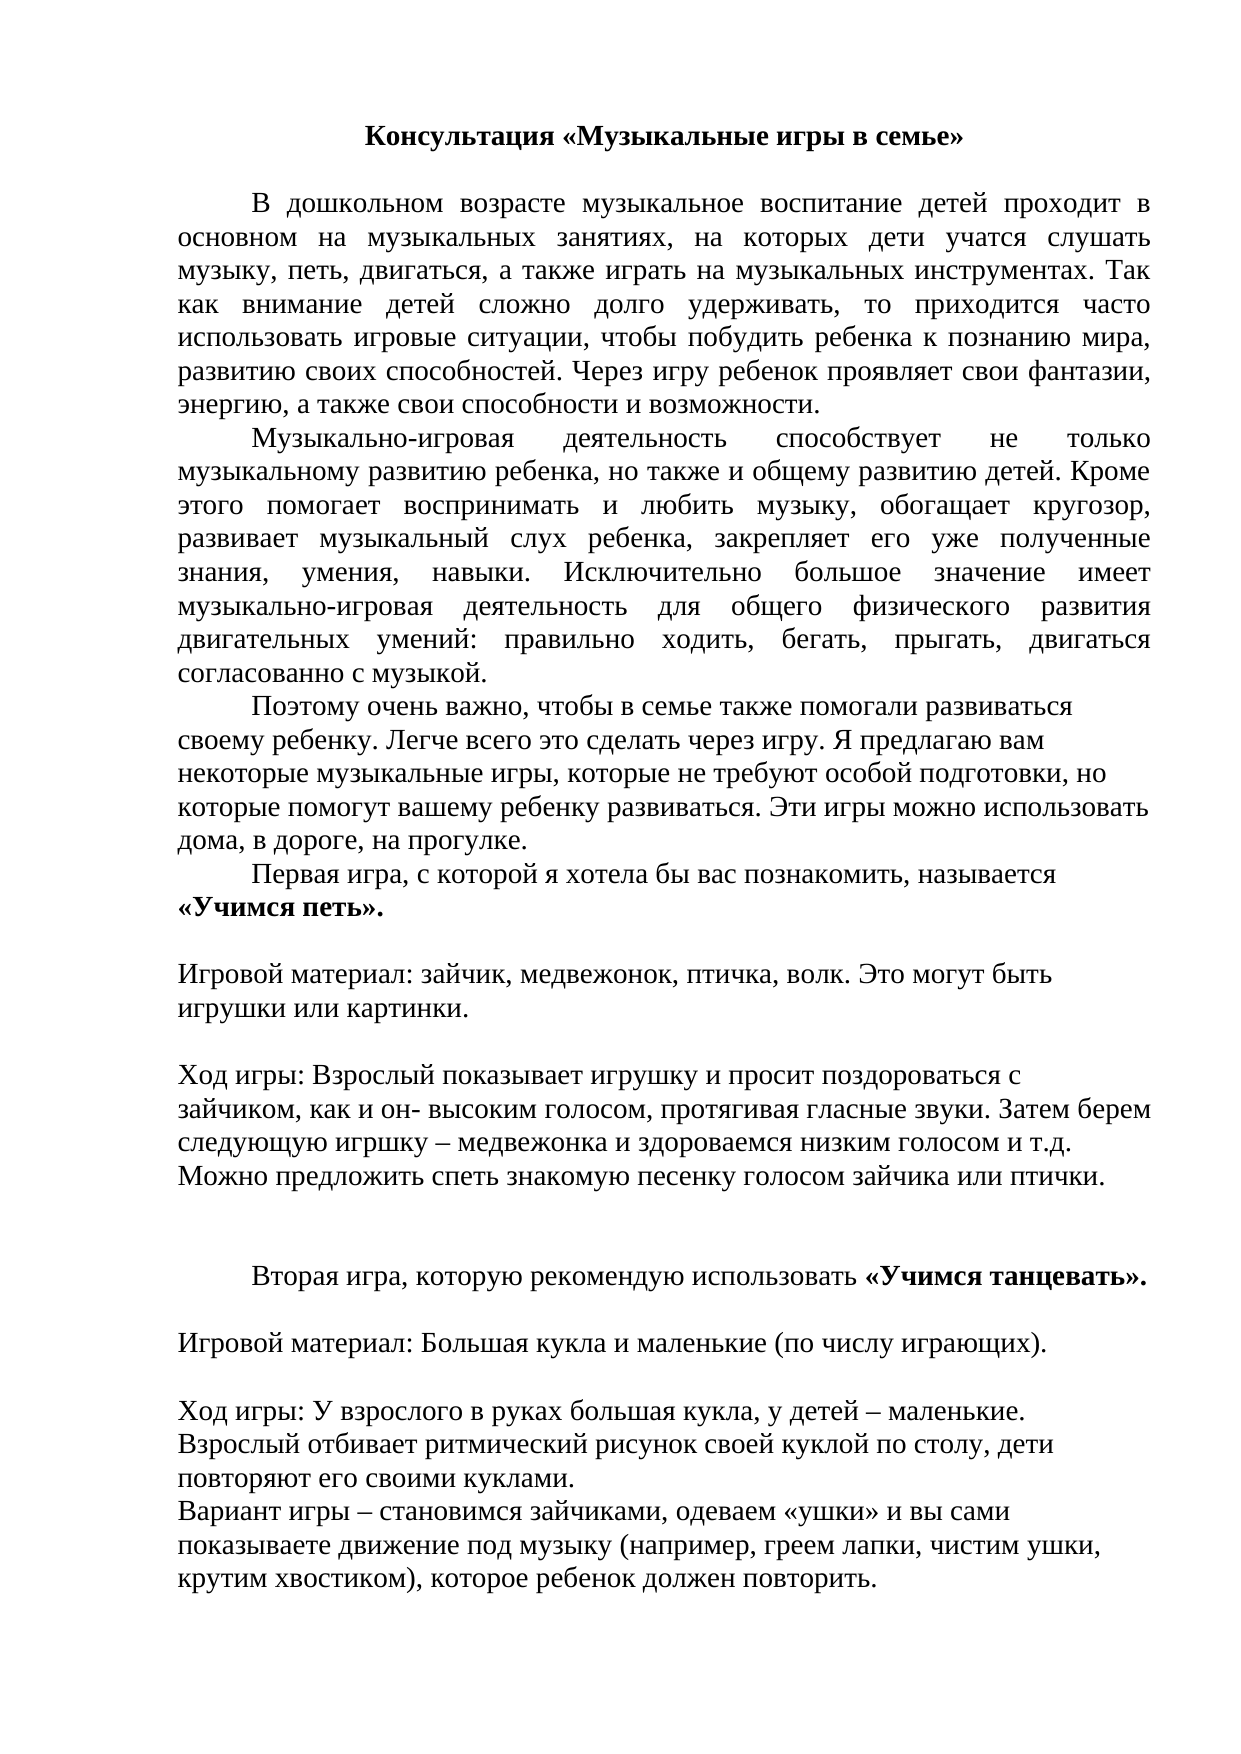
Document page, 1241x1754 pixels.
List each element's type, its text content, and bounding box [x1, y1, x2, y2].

text Ход игры: У взрослого в руках большая кукла, у детей – маленькие. Взрослый отбивает ритмический рисунок своей куклой по столу, дети повторяют его своими куклами. [177, 1393, 1152, 1493]
text Вторая игра, которую рекомендую использовать «Учимся танцевать». [177, 1258, 1152, 1292]
text Игровой материал: зайчик, медвежонок, птичка, волк. Это могут быть игрушки или картинки. [177, 957, 1152, 1024]
text Первая игра, с которой я хотела бы вас познакомить, называется «Учимся петь». [177, 856, 1152, 923]
text Игровой материал: Большая кукла и маленькие (по числу играющих). [177, 1326, 1152, 1359]
text В дошкольном возрасте музыкальное воспитание детей проходит в основном на музыкальных занятиях, на которых дети учатся слушать музыку, петь, двигаться, а также играть на музыкальных инструментах. Так как внимание детей сложно долго удерживать, то приходится часто использовать игровые ситуации, чтобы побудить ребенка к познанию мира, развитию своих способностей. Через игру ребенок проявляет свои фантазии, энергию, а также свои способности и возможности. [177, 185, 1152, 420]
text Ход игры: Взрослый показывает игрушку и просит поздороваться с зайчиком, как и он- высоким голосом, протягивая гласные звуки. Затем берем следующую игршку – медвежонка и здороваемся низким голосом и т.д. Можно предложить спеть знакомую песенку голосом зайчика или птички. [177, 1057, 1152, 1191]
text Консультация «Музыкальные игры в семье» [177, 118, 1152, 152]
text Вариант игры – становимся зайчиками, одеваем «ушки» и вы сами показываете движение под музыку (например, греем лапки, чистим ушки, крутим хвостиком), которое ребенок должен повторить. [177, 1493, 1152, 1594]
text Музыкально-игровая деятельность способствует не только музыкальному развитию ребенка, но также и общему развитию детей. Кроме этого помогает воспринимать и любить музыку, обогащает кругозор, развивает музыкальный слух ребенка, закрепляет его уже полученные знания, умения, навыки. Исключительно большое значение имеет музыкально-игровая деятельность для общего физического развития двигательных умений: правильно ходить, бегать, прыгать, двигаться согласованно с музыкой. [177, 420, 1152, 688]
text Поэтому очень важно, чтобы в семье также помогали развиваться своему ребенку. Легче всего это сделать через игру. Я предлагаю вам некоторые музыкальные игры, которые не требуют особой подготовки, но которые помогут вашему ребенку развиваться. Эти игры можно использовать дома, в дороге, на прогулке. [177, 688, 1152, 856]
